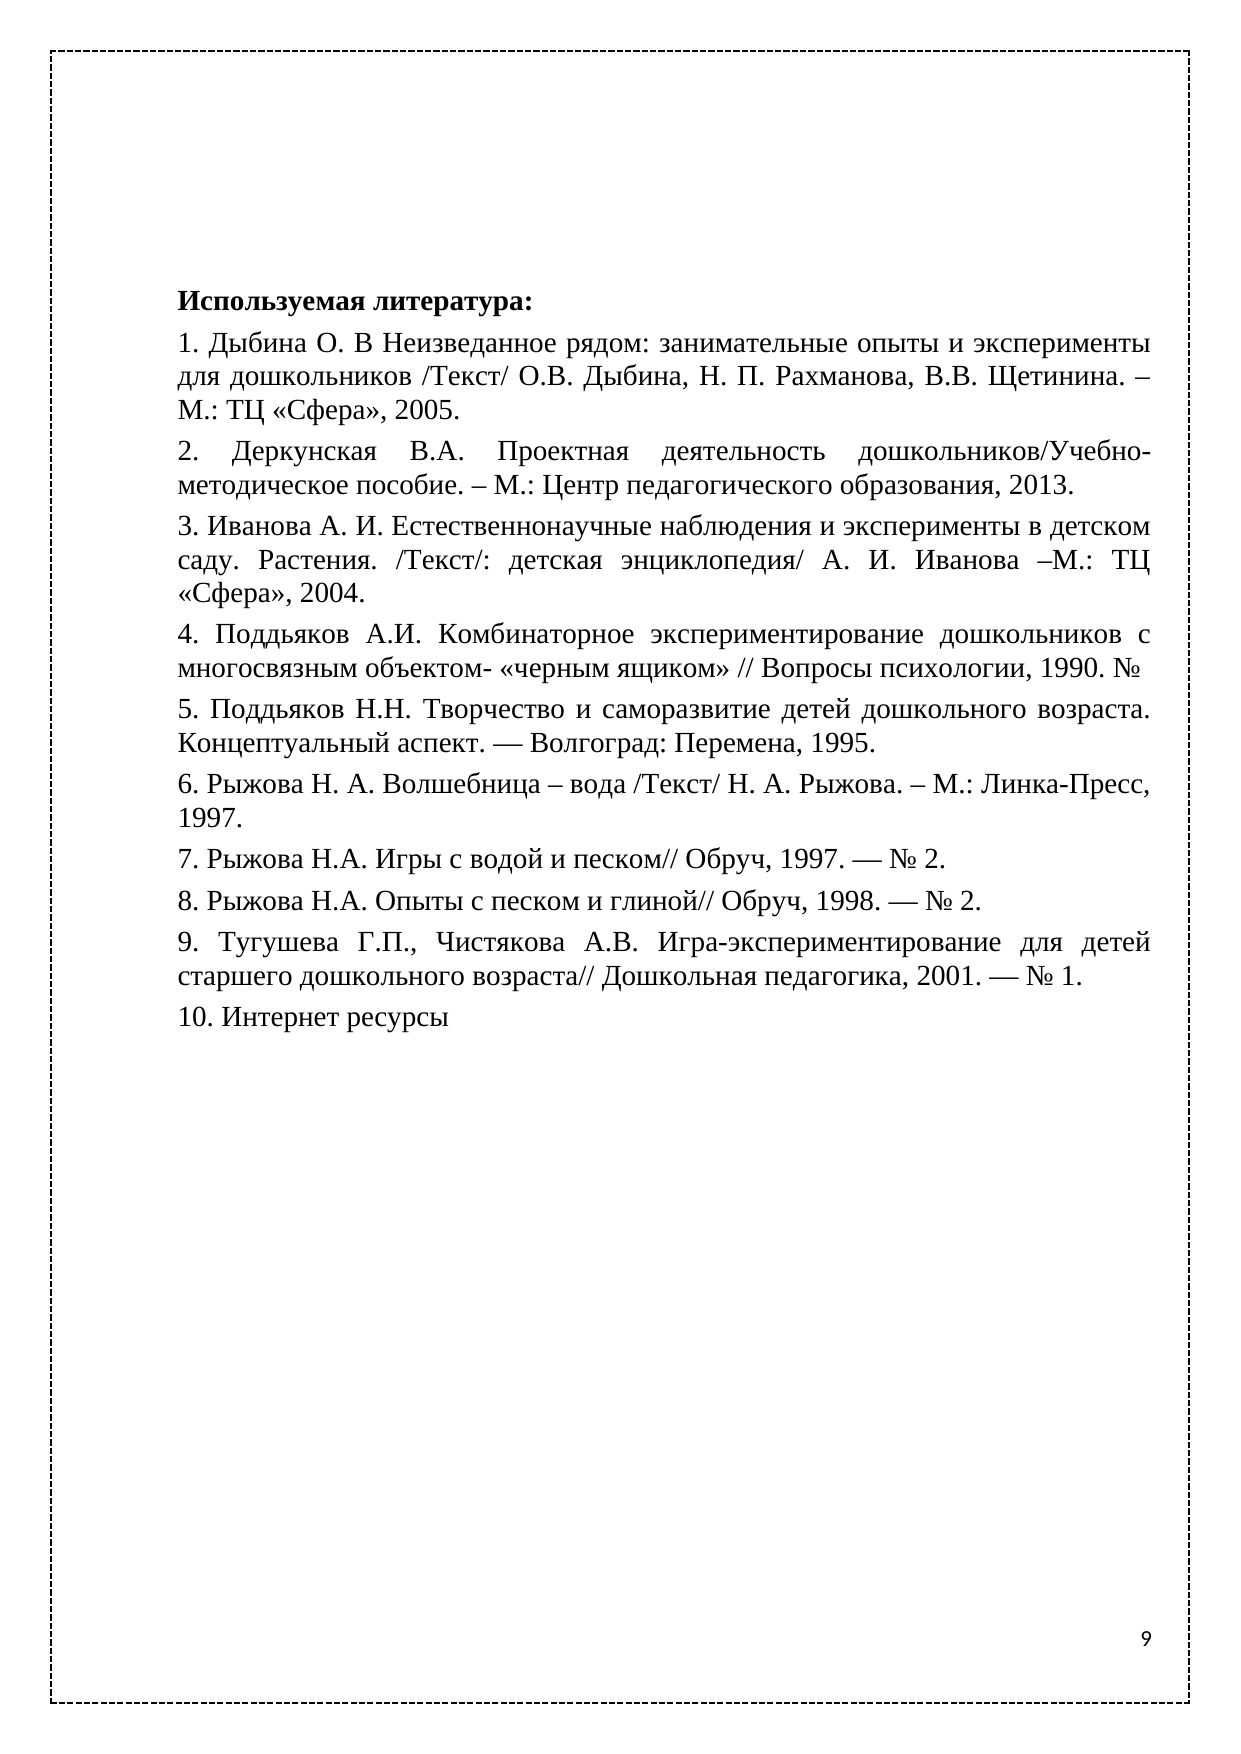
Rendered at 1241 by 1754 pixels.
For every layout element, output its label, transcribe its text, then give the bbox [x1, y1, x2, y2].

text 1. Дыбина О. В Неизведанное рядом: занимательные опыты и эксперименты для дошкольников /Текст/ О.В. Дыбина, Н. П. Рахманова, В.В. Щетинина. –М.: ТЦ «Сфера», 2005. [177, 325, 1152, 426]
text 8. Рыжова Н.А. Опыты с песком и глиной// Обруч, 1998. — № 2. [177, 883, 1152, 916]
text 4. Поддьяков А.И. Комбинаторное экспериментирование дошкольников с многосвязным объектом- «черным ящиком» // Вопросы психологии, 1990. № [177, 617, 1152, 684]
text 9. Тугушева Г.П., Чистякова А.В. Игра-экспериментирование для детей старшего дошкольного возраста// Дошкольная педагогика, 2001. — № 1. [177, 924, 1152, 991]
text 10. Интернет ресурсы [177, 999, 1152, 1032]
text 3. Иванова А. И. Естественнонаучные наблюдения и эксперименты в детском саду. Растения. /Текст/: детская энциклопедия/ А. И. Иванова –М.: ТЦ «Сфера», 2004. [177, 508, 1152, 609]
text Используемая литература: [177, 283, 1152, 317]
text 5. Поддьяков Н.Н. Творчество и саморазвитие детей дошкольного возраста. Концептуальный аспект. — Волгоград: Перемена, 1995. [177, 692, 1152, 759]
text 2. Деркунская В.А. Проектная деятельность дошкольников/Учебно-методическое пособие. – М.: Центр педагогического образования, 2013. [177, 433, 1152, 500]
text 7. Рыжова Н.А. Игры с водой и песком// Обруч, 1997. — № 2. [177, 841, 1152, 875]
text 6. Рыжова Н. А. Волшебница – вода /Текст/ Н. А. Рыжова. – М.: Линка-Пресс, 1997. [177, 766, 1152, 833]
